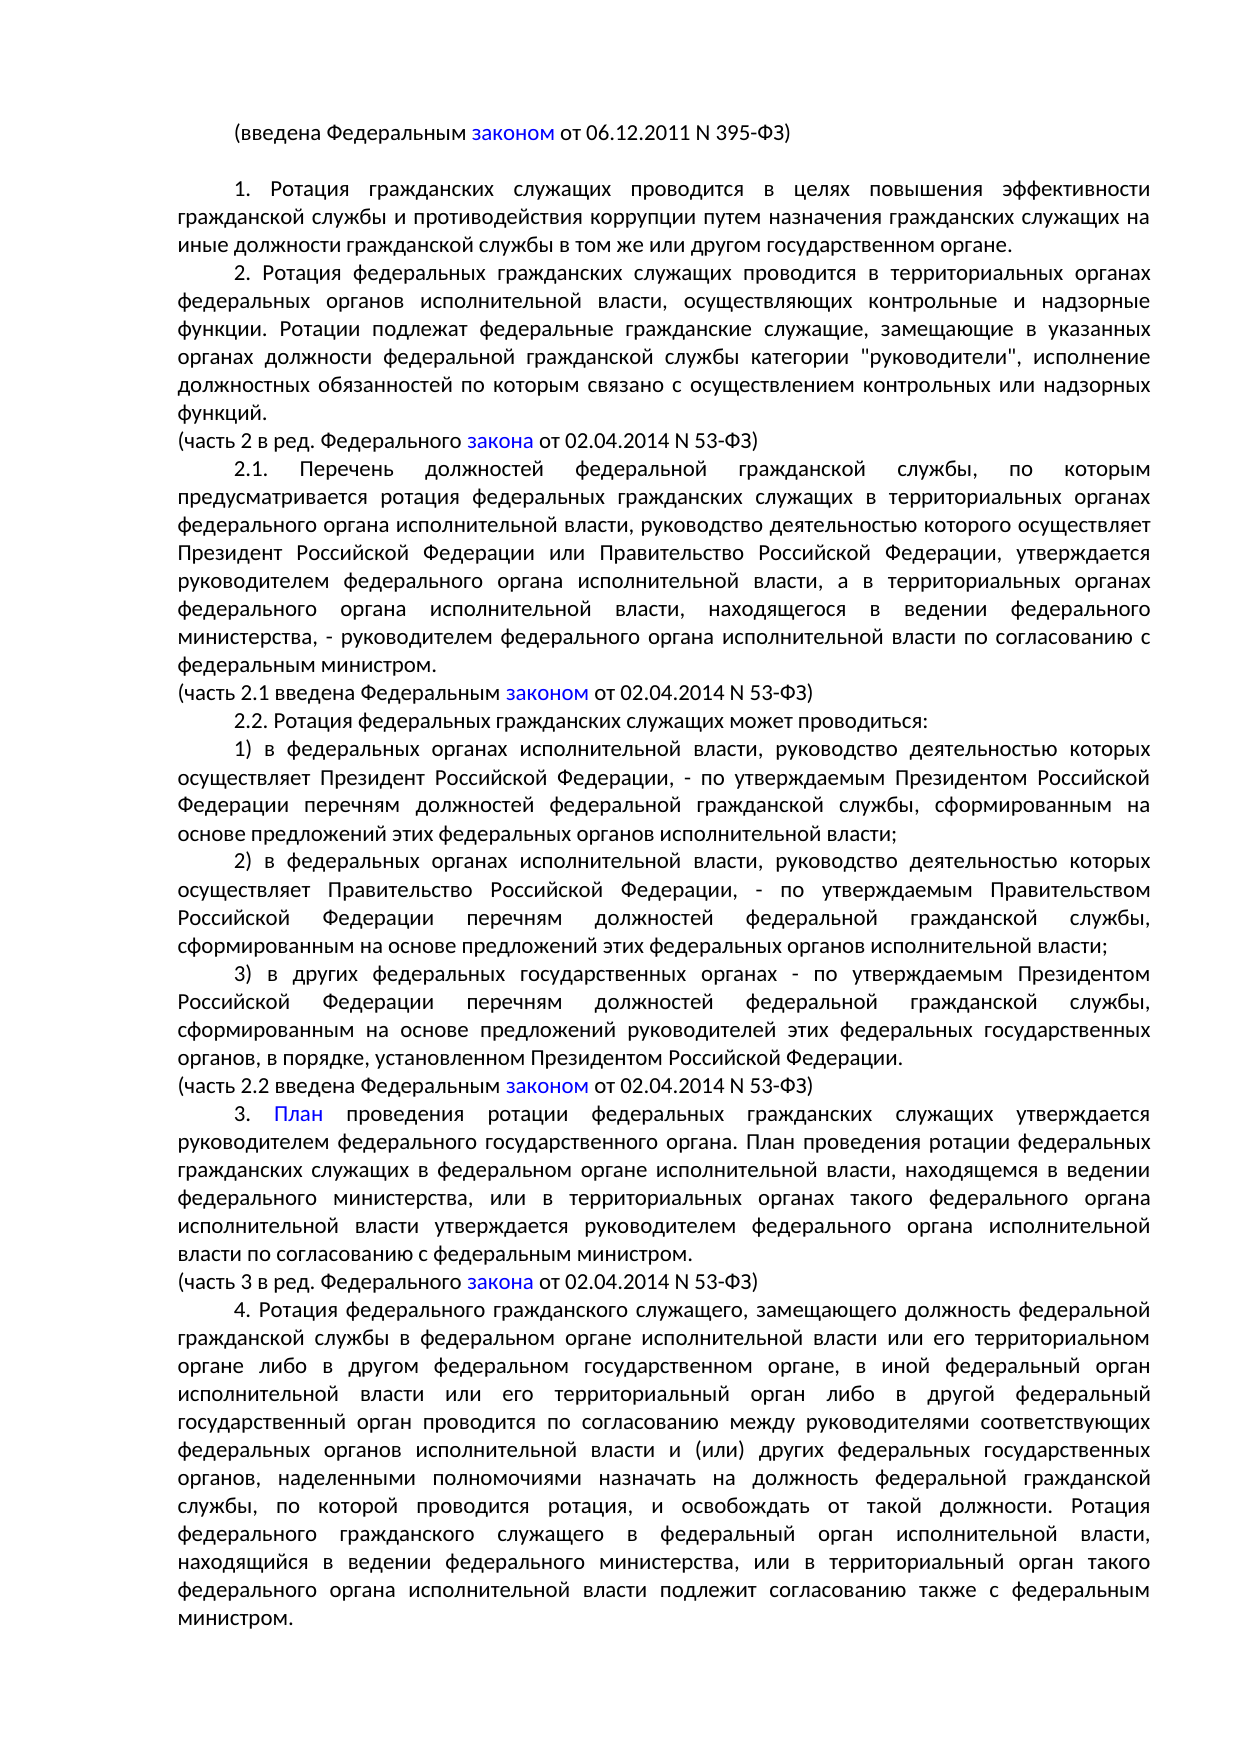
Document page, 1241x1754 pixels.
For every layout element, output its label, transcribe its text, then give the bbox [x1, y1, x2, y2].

text 2) в федеральных органах исполнительной власти, руководство деятельностью которых осуществляет Правительство Российской Федерации, - по утверждаемым Правительством Российской Федерации перечням должностей федеральной гражданской службы, сформированным на основе предложений этих федеральных органов исполнительной власти; [177, 847, 1152, 959]
text (часть 2 в ред. Федерального закона от 02.04.2014 N 53-ФЗ) [177, 426, 1152, 454]
text 4. Ротация федерального гражданского служащего, замещающего должность федеральной гражданской службы в федеральном органе исполнительной власти или его территориальном органе либо в другом федеральном государственном органе, в иной федеральный орган исполнительной власти или его территориальный орган либо в другой федеральный государственный орган проводится по согласованию между руководителями соответствующих федеральных органов исполнительной власти и (или) других федеральных государственных органов, наделенными полномочиями назначать на должность федеральной гражданской службы, по которой проводится ротация, и освобождать от такой должности. Ротация федерального гражданского служащего в федеральный орган исполнительной власти, находящийся в ведении федерального министерства, или в территориальный орган такого федерального органа исполнительной власти подлежит согласованию также с федеральным министром. [177, 1295, 1152, 1631]
text 2.2. Ротация федеральных гражданских служащих может проводиться: [177, 707, 1152, 734]
text 1. Ротация гражданских служащих проводится в целях повышения эффективности гражданской службы и противодействия коррупции путем назначения гражданских служащих на иные должности гражданской службы в том же или другом государственном органе. [177, 174, 1152, 258]
text (часть 2.2 введена Федеральным законом от 02.04.2014 N 53-ФЗ) [177, 1071, 1152, 1099]
text (часть 2.1 введена Федеральным законом от 02.04.2014 N 53-ФЗ) [177, 678, 1152, 707]
text (часть 3 в ред. Федерального закона от 02.04.2014 N 53-ФЗ) [177, 1267, 1152, 1295]
text 3. План проведения ротации федеральных гражданских служащих утверждается руководителем федерального государственного органа. План проведения ротации федеральных гражданских служащих в федеральном органе исполнительной власти, находящемся в ведении федерального министерства, или в территориальных органах такого федерального органа исполнительной власти утверждается руководителем федерального органа исполнительной власти по согласованию с федеральным министром. [177, 1099, 1152, 1267]
text 2.1. Перечень должностей федеральной гражданской службы, по которым предусматривается ротация федеральных гражданских служащих в территориальных органах федерального органа исполнительной власти, руководство деятельностью которого осуществляет Президент Российской Федерации или Правительство Российской Федерации, утверждается руководителем федерального органа исполнительной власти, а в территориальных органах федерального органа исполнительной власти, находящегося в ведении федерального министерства, - руководителем федерального органа исполнительной власти по согласованию с федеральным министром. [177, 454, 1152, 678]
text 1) в федеральных органах исполнительной власти, руководство деятельностью которых осуществляет Президент Российской Федерации, - по утверждаемым Президентом Российской Федерации перечням должностей федеральной гражданской службы, сформированным на основе предложений этих федеральных органов исполнительной власти; [177, 734, 1152, 847]
text (введена Федеральным законом от 06.12.2011 N 395-ФЗ) [177, 118, 1152, 146]
text 2. Ротация федеральных гражданских служащих проводится в территориальных органах федеральных органов исполнительной власти, осуществляющих контрольные и надзорные функции. Ротации подлежат федеральные гражданские служащие, замещающие в указанных органах должности федеральной гражданской службы категории "руководители", исполнение должностных обязанностей по которым связано с осуществлением контрольных или надзорных функций. [177, 258, 1152, 426]
text 3) в других федеральных государственных органах - по утверждаемым Президентом Российской Федерации перечням должностей федеральной гражданской службы, сформированным на основе предложений руководителей этих федеральных государственных органов, в порядке, установленном Президентом Российской Федерации. [177, 959, 1152, 1071]
